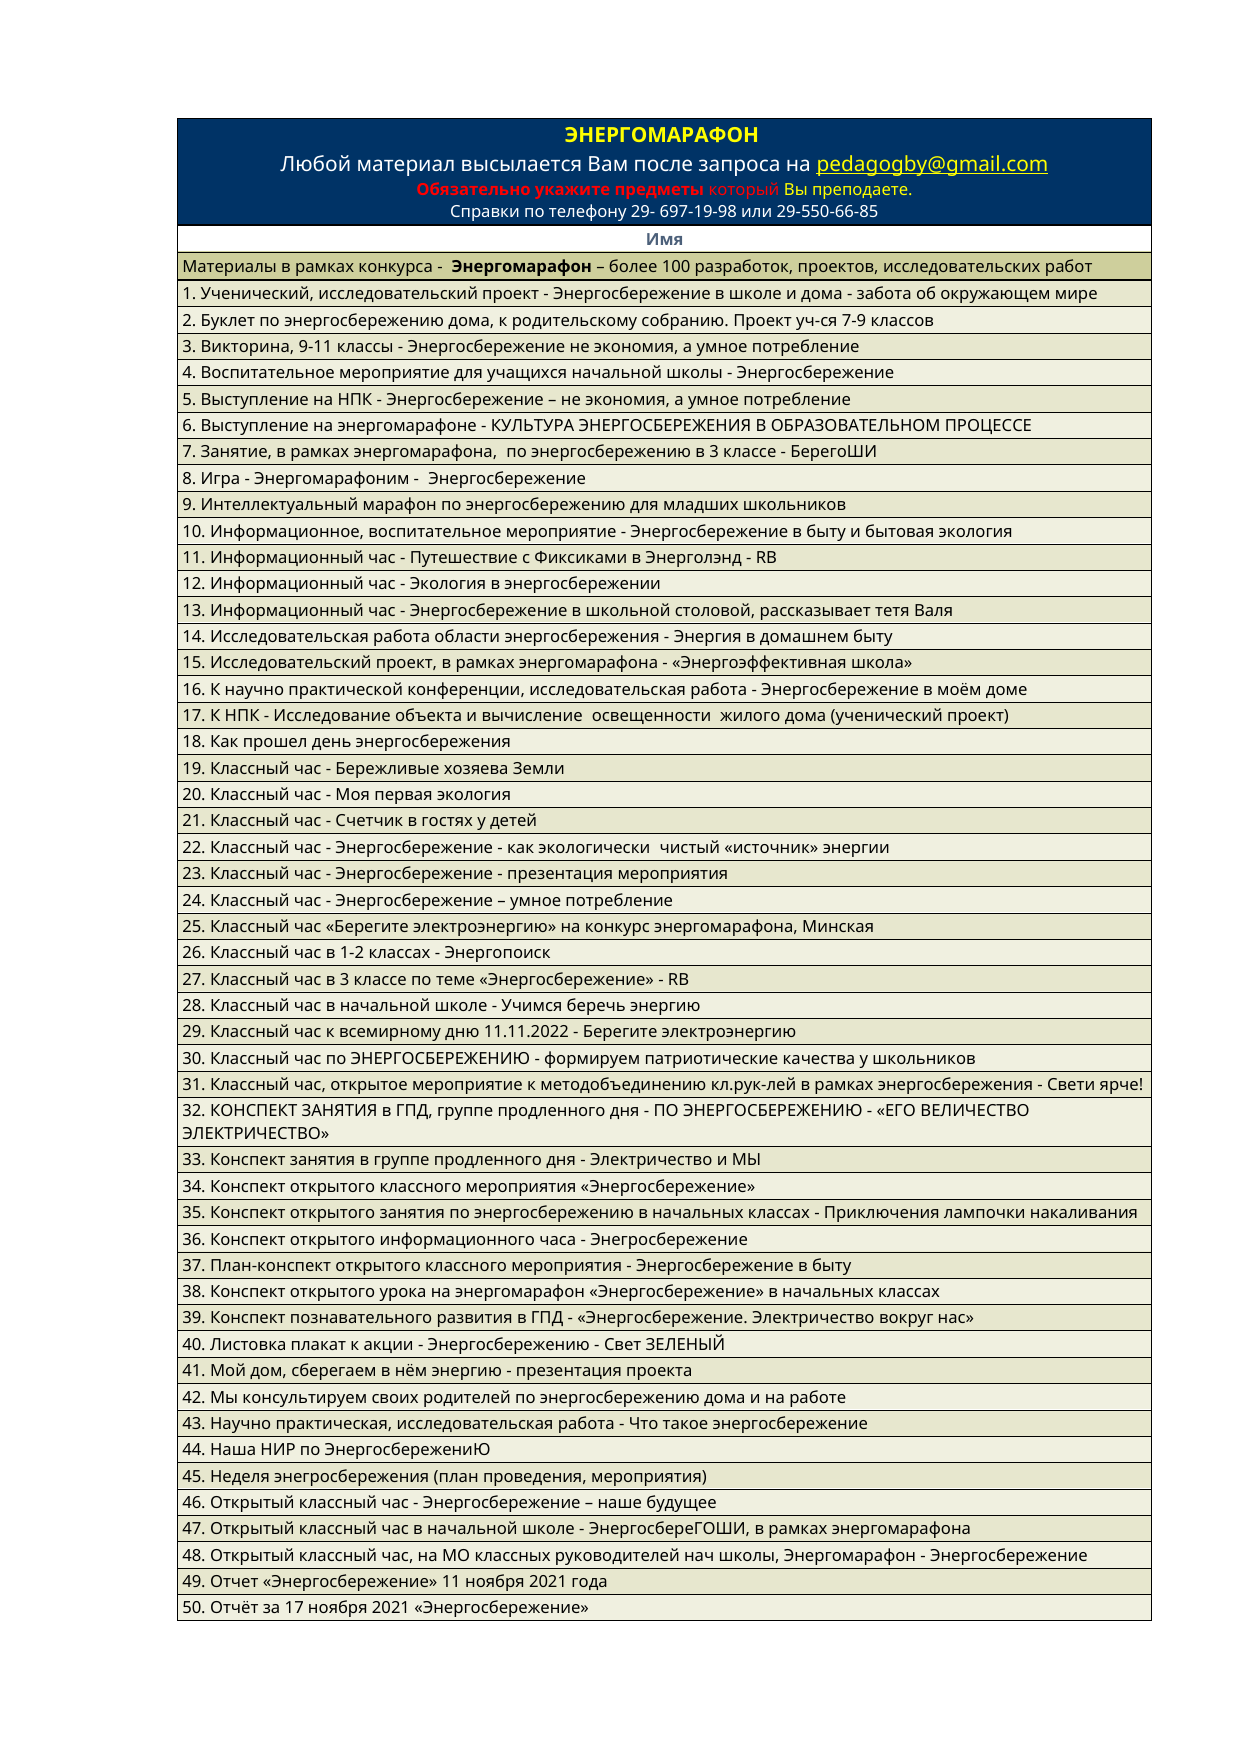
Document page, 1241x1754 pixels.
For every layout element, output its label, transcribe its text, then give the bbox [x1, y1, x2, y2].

table_cell 49. Отчет «Энергосбережение» 11 ноября 2021 года [178, 1569, 1151, 1594]
table_cell 38. Конспект открытого урока на энергомарафон «Энергосбережение» в начальных классах [178, 1279, 1151, 1304]
table_cell 41. Мой дом, сберегаем в нём энергию - презентация проекта [178, 1358, 1151, 1383]
table_cell 27. Классный час в 3 классе по теме «Энергосбережение» - RB [178, 966, 1151, 991]
table_cell 48. Открытый классный час, на МО классных руководителей нач школы, Энергомарафон - Энергосбережение [178, 1542, 1151, 1568]
table_cell 12. Информационный час - Экология в энергосбережении [178, 571, 1151, 596]
table_cell 25. Классный час «Берегите электроэнергию» на конкурс энергомарафона, Минская [178, 914, 1151, 939]
table_cell 28. Классный час в начальной школе - Учимся беречь энергию [178, 993, 1151, 1018]
table_cell 9. Интеллектуальный марафон по энергосбережению для младших школьников [178, 492, 1151, 517]
table_cell Имя [178, 226, 1151, 251]
table_cell 21. Классный час - Счетчик в гостях у детей [178, 808, 1151, 833]
table_cell 1. Ученический, исследовательский проект - Энергосбережение в школе и дома - забота об окружающем мире [178, 281, 1151, 306]
table_cell 26. Классный час в 1-2 классах - Энергопоиск [178, 940, 1151, 965]
table_cell 15. Исследовательский проект, в рамках энергомарафона - «Энергоэффективная школа» [178, 650, 1151, 675]
table_cell 43. Научно практическая, исследовательская работа - Что такое энергосбережение [178, 1411, 1151, 1436]
table_cell 34. Конспект открытого классного мероприятия «Энергосбережение» [178, 1173, 1151, 1199]
table_cell 17. К НПК - Исследование объекта и вычисление освещенности жилого дома (ученический проект) [178, 703, 1151, 728]
table_cell 8. Игра - Энергомарафоним - Энергосбережение [178, 465, 1151, 491]
table_cell 5. Выступление на НПК - Энергосбережение – не экономия, а умное потребление [178, 386, 1151, 412]
table_cell 4. Воспитательное мероприятие для учащихся начальной школы - Энергосбережение [178, 360, 1151, 385]
table_cell 30. Классный час по ЭНЕРГОСБЕРЕЖЕНИЮ - формируем патриотические качества у школьников [178, 1045, 1151, 1071]
table_cell 13. Информационный час - Энергосбережение в школьной столовой, рассказывает тетя Валя [178, 597, 1151, 622]
table_cell 14. Исследовательская работа области энергосбережения - Энергия в домашнем быту [178, 624, 1151, 649]
table_cell 35. Конспект открытого занятия по энергосбережению в начальных классах - Приключения лампочки накаливания [178, 1200, 1151, 1225]
table_cell 50. Отчёт за 17 ноября 2021 «Энергосбережение» [178, 1595, 1151, 1620]
table_cell 23. Классный час - Энергосбережение - презентация мероприятия [178, 861, 1151, 886]
table_cell 42. Мы консультируем своих родителей по энергосбережению дома и на работе [178, 1384, 1151, 1409]
table_cell 45. Неделя энегросбережения (план проведения, мероприятия) [178, 1463, 1151, 1488]
table_cell 39. Конспект познавательного развития в ГПД - «Энергосбережение. Электричество вокруг нас» [178, 1305, 1151, 1330]
table_cell 22. Классный час - Энергосбережение - как экологически чистый «источник» энергии [178, 834, 1151, 860]
table_cell 46. Открытый классный час - Энергосбережение – наше будущее [178, 1490, 1151, 1515]
table_header ЭНЕРГОМАРАФОН Любой материал высылается Вам после запроса на pedagogby@gmail.com Обязательно укажите предметы который Вы преподаете. Справки по телефону 29- 697-19-98 или 29-550-66-85 [178, 119, 1151, 224]
table_cell 36. Конспект открытого информационного часа - Энегросбережение [178, 1226, 1151, 1251]
table_cell 24. Классный час - Энергосбережение – умное потребление [178, 887, 1151, 912]
table_cell 33. Конспект занятия в группе продленного дня - Электричество и МЫ [178, 1147, 1151, 1172]
table_cell 40. Листовка плакат к акции - Энергосбережению - Свет ЗЕЛЕНЫЙ [178, 1331, 1151, 1357]
table_cell 32. КОНСПЕКТ ЗАНЯТИЯ в ГПД, группе продленного дня - ПО ЭНЕРГОСБЕРЕЖЕНИЮ - «ЕГО ВЕЛИЧЕСТВО ЭЛЕКТРИЧЕСТВО» [178, 1098, 1151, 1146]
table_cell 20. Классный час - Моя первая экология [178, 782, 1151, 807]
table_cell 10. Информационное, воспитательное мероприятие - Энергосбережение в быту и бытовая экология [178, 518, 1151, 543]
table_cell 47. Открытый классный час в начальной школе - ЭнергосбереГОШИ, в рамках энергомарафона [178, 1516, 1151, 1541]
table_cell 31. Классный час, открытое мероприятие к методобъединению кл.рук-лей в рамках энергосбережения - Свети ярче! [178, 1072, 1151, 1097]
table_cell 37. План-конспект открытого классного мероприятия - Энергосбережение в быту [178, 1253, 1151, 1278]
table_cell 29. Классный час к всемирному дню 11.11.2022 - Берегите электроэнергию [178, 1019, 1151, 1044]
table_cell 11. Информационный час - Путешествие с Фиксиками в Энерголэнд - RB [178, 545, 1151, 570]
table_cell 6. Выступление на энергомарафоне - КУЛЬТУРА ЭНЕРГОСБЕРЕЖЕНИЯ В ОБРАЗОВАТЕЛЬНОМ ПРОЦЕССЕ [178, 413, 1151, 438]
table_cell 18. Как прошел день энергосбережения [178, 729, 1151, 754]
table_cell 3. Викторина, 9-11 классы - Энергосбережение не экономия, а умное потребление [178, 334, 1151, 359]
table_cell 2. Буклет по энергосбережению дома, к родительскому собранию. Проект уч-ся 7-9 классов [178, 307, 1151, 333]
table_cell 44. Наша НИР по ЭнергосбережениЮ [178, 1437, 1151, 1462]
table_cell 16. К научно практической конференции, исследовательская работа - Энергосбережение в моём доме [178, 676, 1151, 702]
table_cell 19. Классный час - Бережливые хозяева Земли [178, 755, 1151, 781]
table_cell 7. Занятие, в рамках энергомарафона, по энергосбережению в 3 классе - БерегоШИ [178, 439, 1151, 464]
table_cell Материалы в рамках конкурса - Энергомарафон – более 100 разработок, проектов, исследовательских работ [178, 253, 1151, 279]
